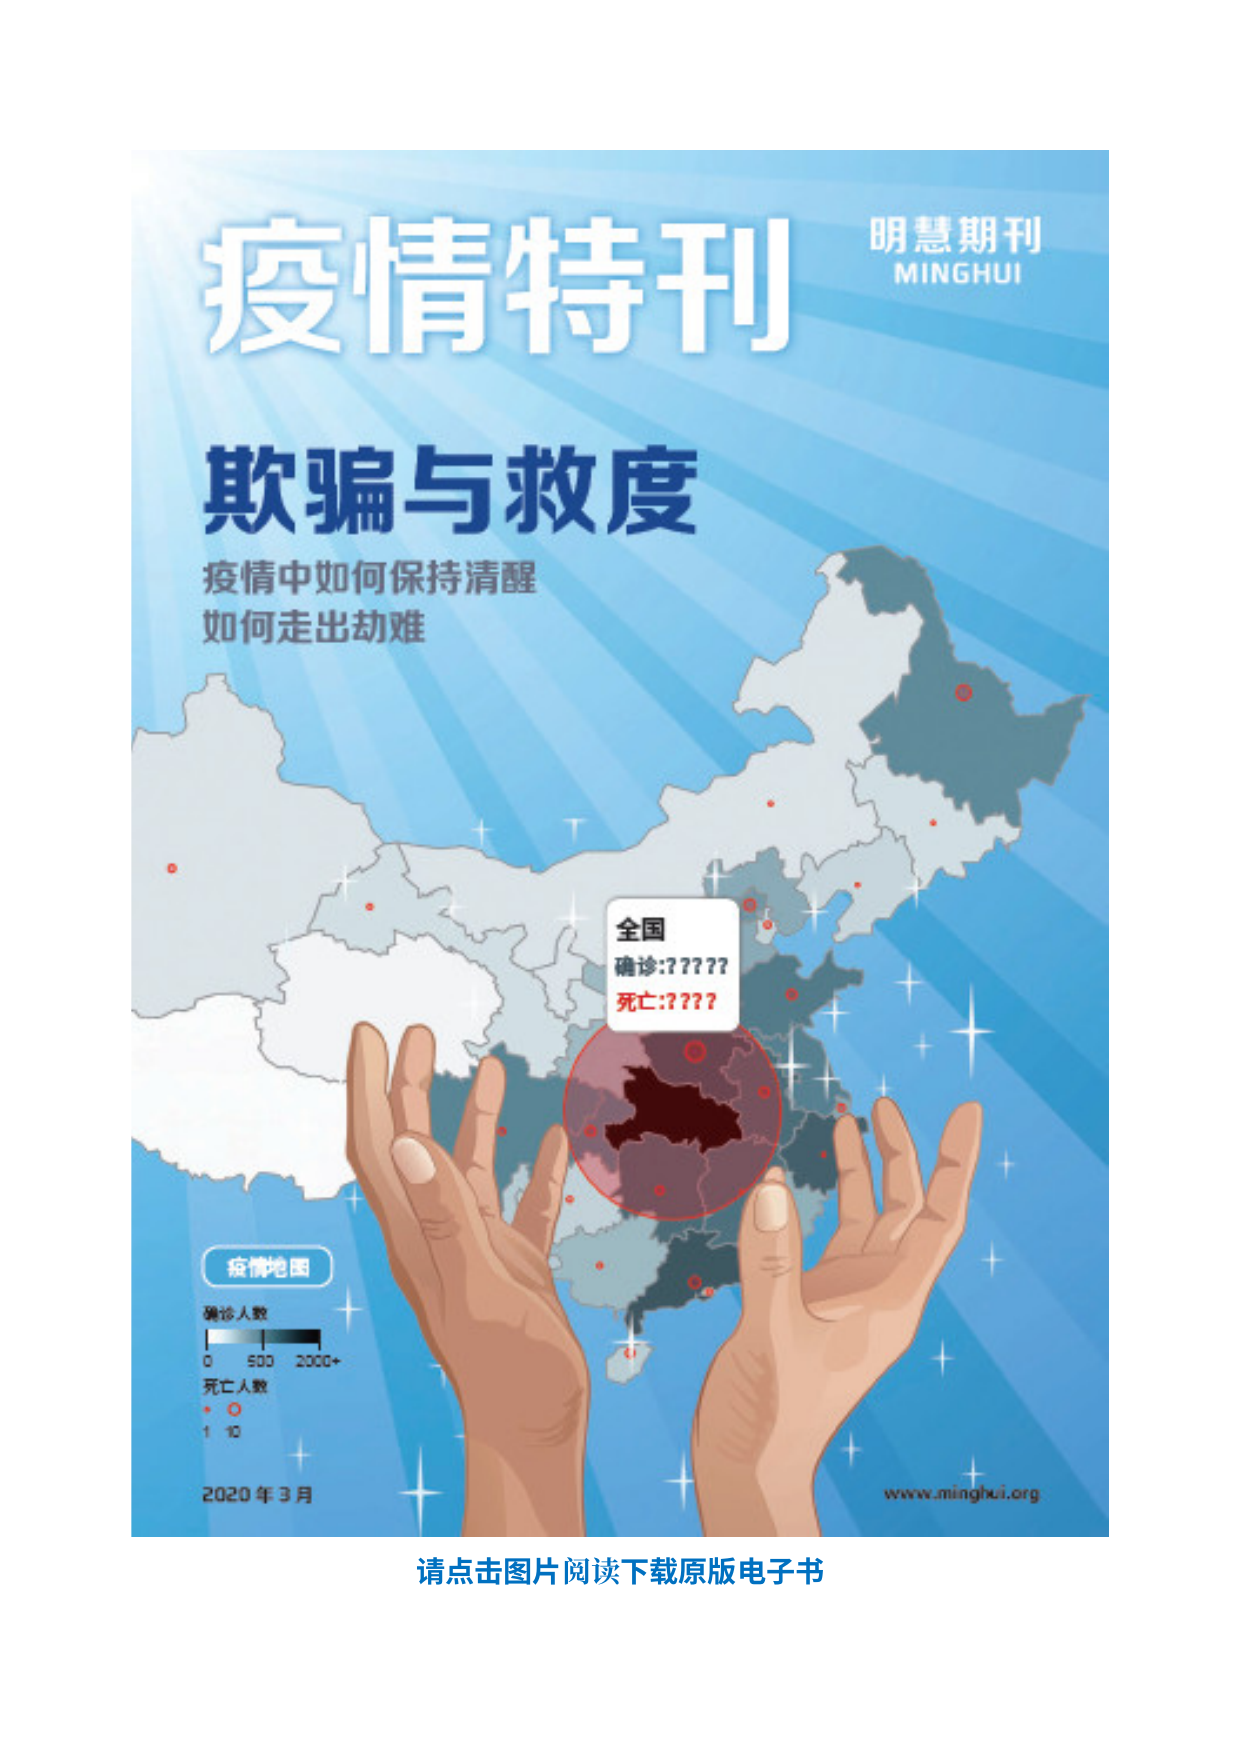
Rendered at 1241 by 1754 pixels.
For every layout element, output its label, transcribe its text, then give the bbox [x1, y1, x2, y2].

text 请点击图片阅读下载原版电子书 [112, 1549, 1128, 1591]
picture [131, 150, 1109, 1537]
